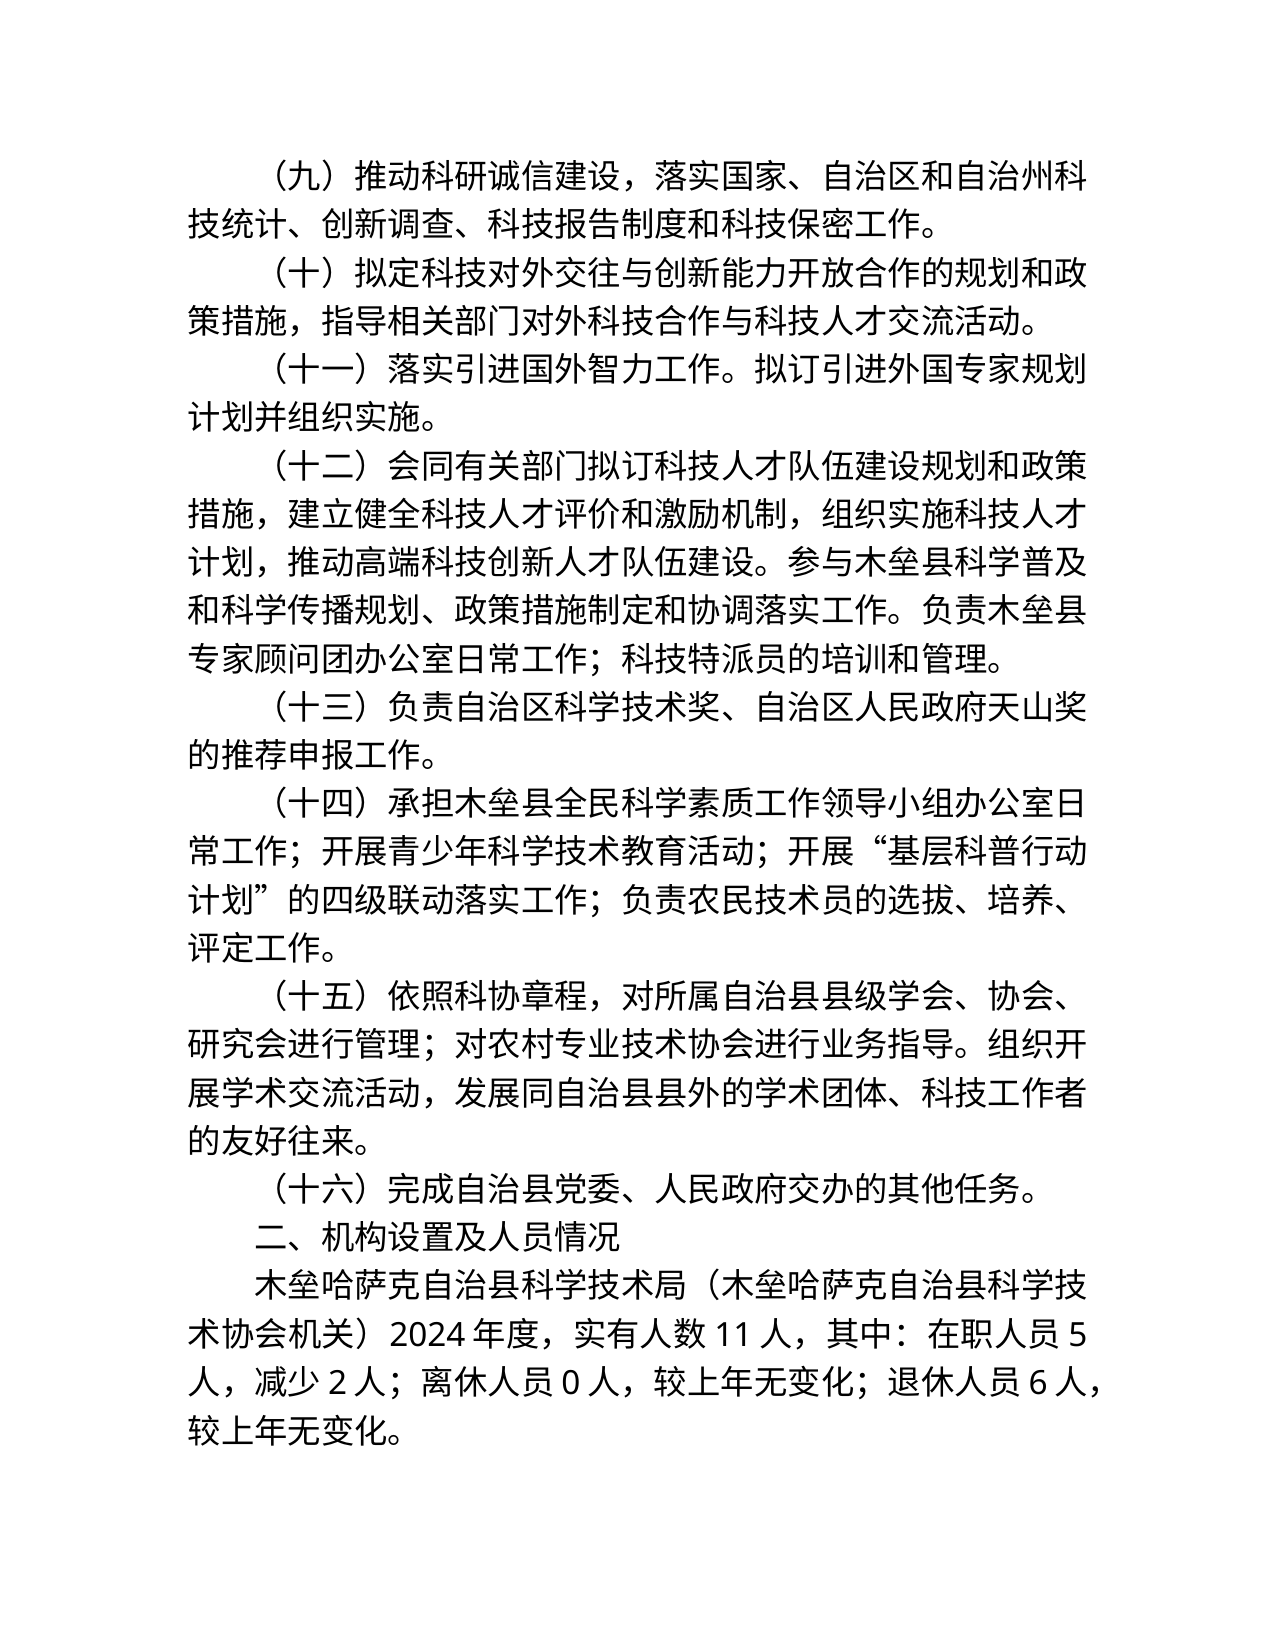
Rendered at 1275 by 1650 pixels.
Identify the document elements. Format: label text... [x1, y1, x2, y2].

text （十二）会同有关部门拟订科技人才队伍建设规划和政策措施，建立健全科技人才评价和激励机制，组织实施科技人才计划，推动高端科技创新人才队伍建设。参与木垒县科学普及和科学传播规划、政策措施制定和协调落实工作。负责木垒县专家顾问团办公室日常工作；科技特派员的培训和管理。 [187, 439, 1087, 681]
text （九）推动科研诚信建设，落实国家、自治区和自治州科技统计、创新调查、科技报告制度和科技保密工作。 [187, 150, 1087, 246]
text （十四）承担木垒县全民科学素质工作领导小组办公室日常工作；开展青少年科学技术教育活动；开展“基层科普行动计划”的四级联动落实工作；负责农民技术员的选拔、培养、评定工作。 [187, 777, 1087, 970]
text （十五）依照科协章程，对所属自治县县级学会、协会、研究会进行管理；对农村专业技术协会进行业务指导。组织开展学术交流活动，发展同自治县县外的学术团体、科技工作者的友好往来。 [187, 970, 1087, 1163]
text 二、机构设置及人员情况 [187, 1211, 1087, 1259]
text （十六）完成自治县党委、人民政府交办的其他任务。 [187, 1163, 1087, 1211]
text （十）拟定科技对外交往与创新能力开放合作的规划和政策措施，指导相关部门对外科技合作与科技人才交流活动。 [187, 246, 1087, 343]
text （十一）落实引进国外智力工作。拟订引进外国专家规划、计划并组织实施。 [187, 343, 1087, 439]
text 木垒哈萨克自治县科学技术局（木垒哈萨克自治县科学技术协会机关）2024年度，实有人数11人，其中：在职人员5人，减少2人；离休人员0人，较上年无变化；退休人员6人，较上年无变化。 [187, 1259, 1087, 1453]
text （十三）负责自治区科学技术奖、自治区人民政府天山奖的推荐申报工作。 [187, 681, 1087, 777]
